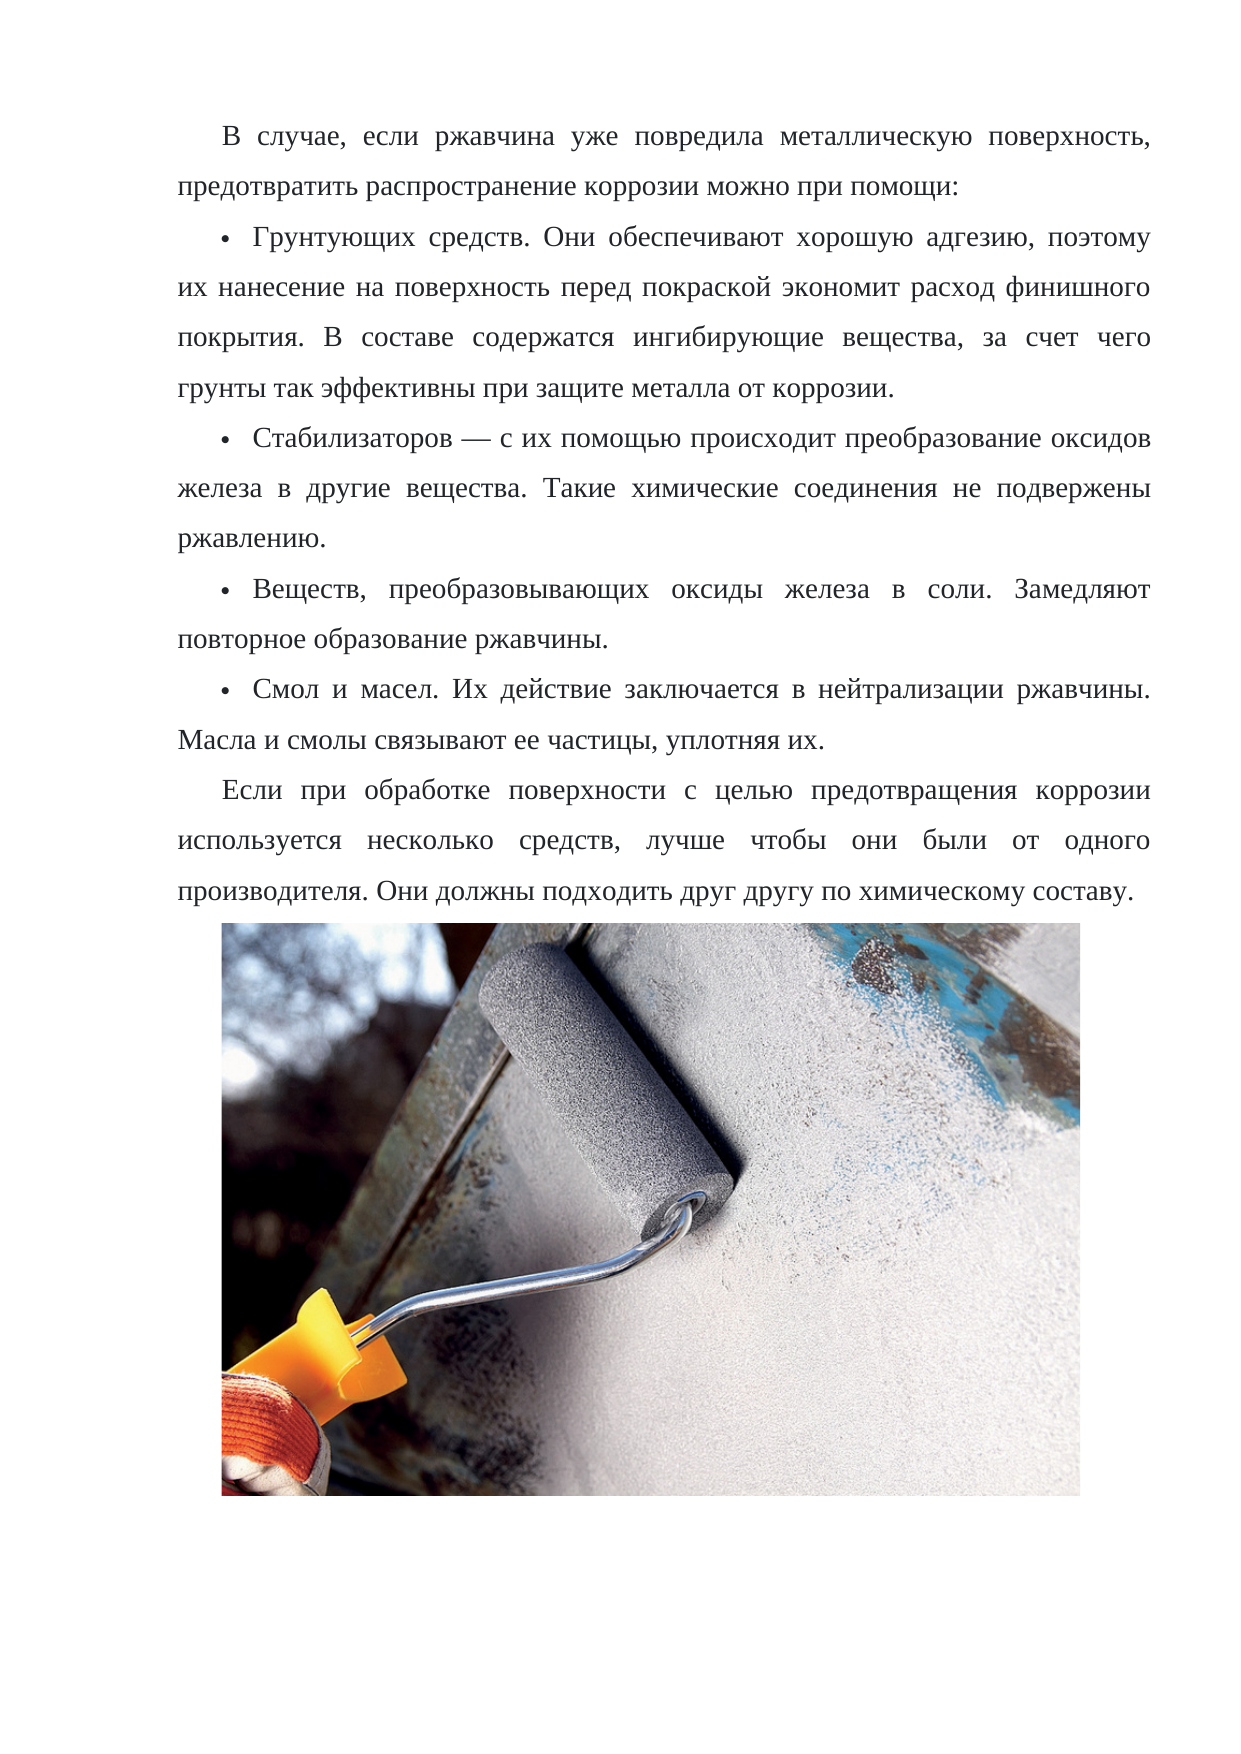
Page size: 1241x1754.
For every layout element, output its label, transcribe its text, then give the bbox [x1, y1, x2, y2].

list Стабилизаторов — с их помощью происходит преобразование оксидов железа в другие вещества. Такие химические соединения не подвержены ржавлению. [177, 420, 1152, 554]
text В случае, если ржавчина уже повредила металлическую поверхность, предотвратить распространение коррозии можно при помощи: [177, 118, 1152, 202]
list Смол и масел. Их действие заключается в нейтрализации ржавчины. Масла и смолы связывают ее частицы, уплотняя их. [177, 672, 1152, 755]
picture [221, 923, 1080, 1496]
list Грунтующих средств. Они обеспечивают хорошую адгезию, поэтому их нанесение на поверхность перед покраской экономит расход финишного покрытия. В составе содержатся ингибирующие вещества, за счет чего грунты так эффективны при защите металла от коррозии. [177, 219, 1152, 403]
text Если при обработке поверхности с целью предотвращения коррозии используется несколько средств, лучше чтобы они были от одного производителя. Они должны подходить друг другу по химическому составу. [177, 772, 1152, 906]
list Веществ, преобразовывающих оксиды железа в соли. Замедляют повторное образование ржавчины. [177, 571, 1152, 655]
